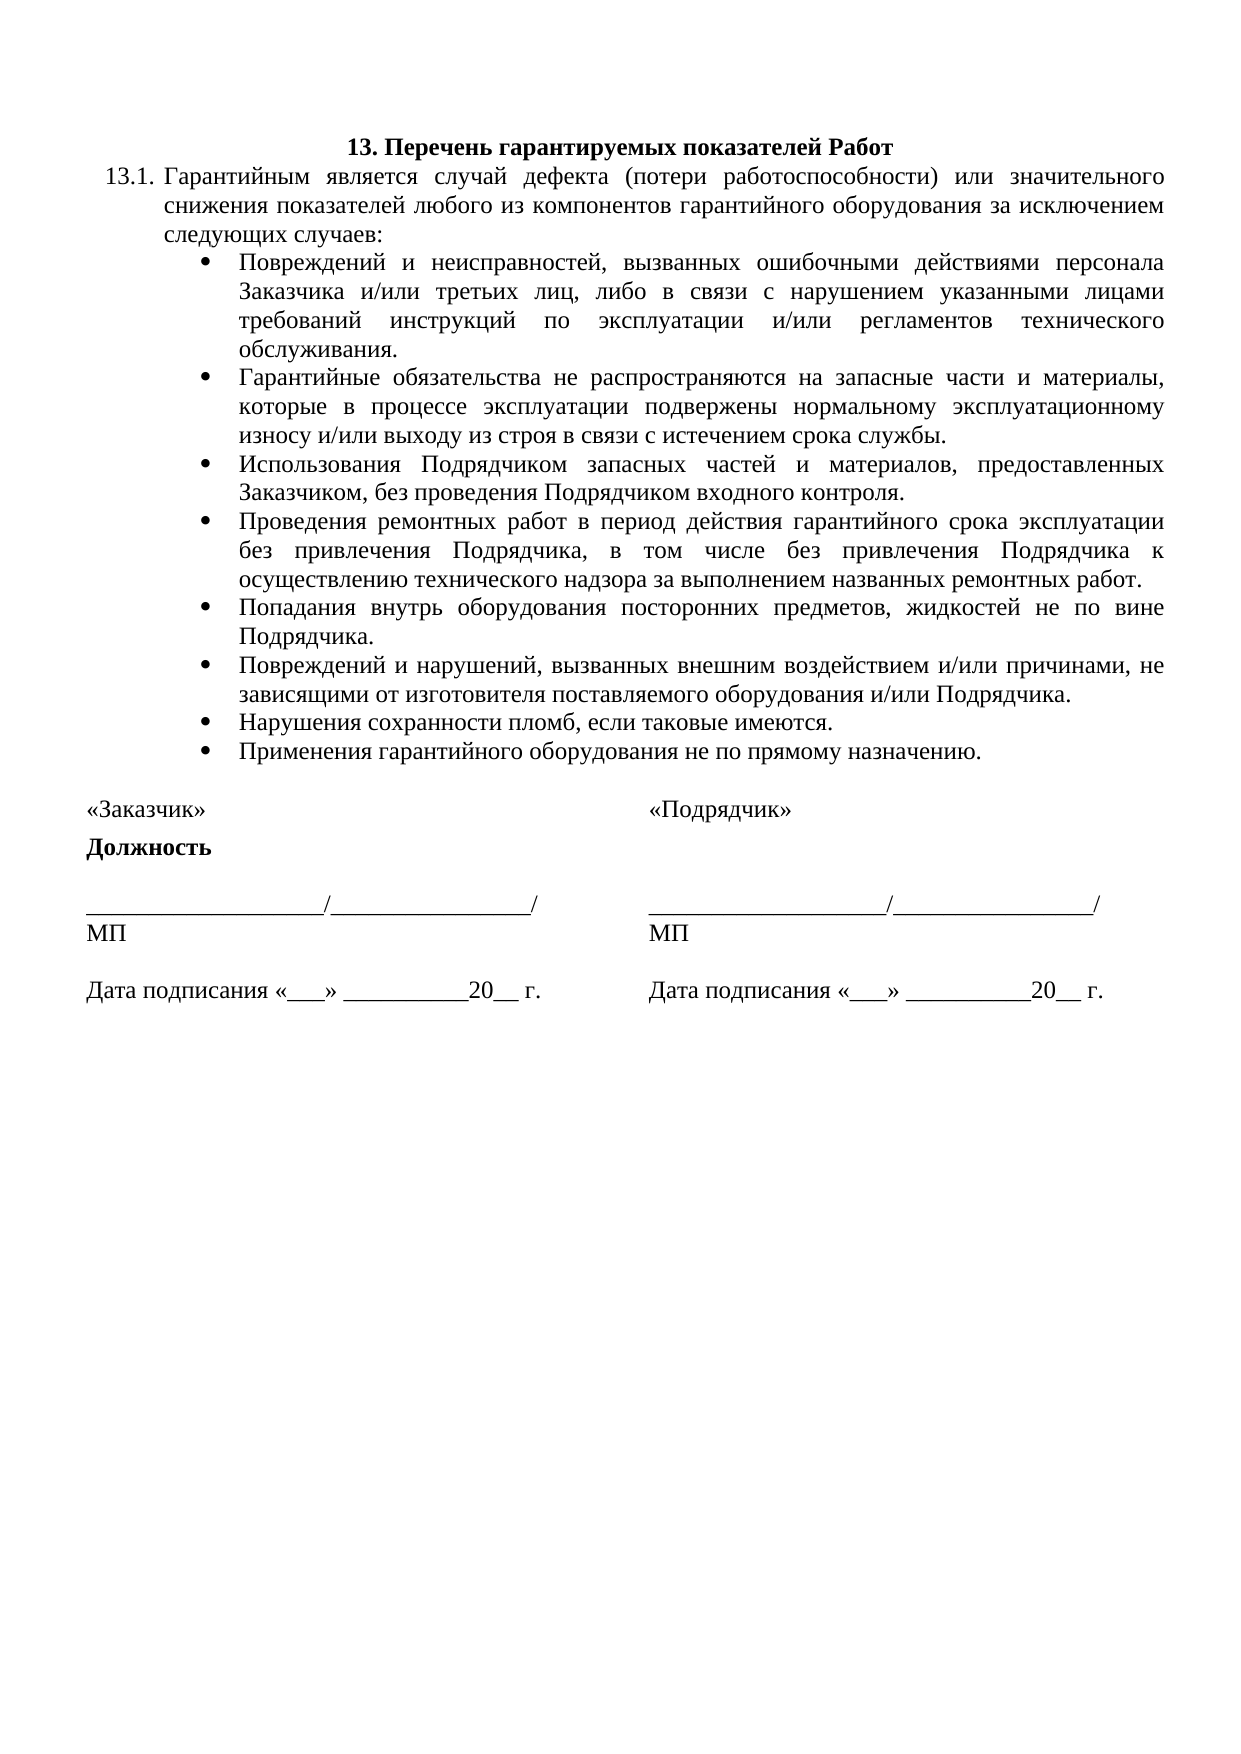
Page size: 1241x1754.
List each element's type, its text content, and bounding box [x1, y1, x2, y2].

list Попадания внутрь оборудования посторонних предметов, жидкостей не по вине Подрядчика. [201, 592, 1165, 650]
list Нарушения сохранности пломб, если таковые имеются. [201, 707, 1165, 736]
list Перечень гарантируемых показателей Работ [75, 132, 1165, 161]
table_header «Заказчик» [75, 794, 637, 832]
list Повреждений и неисправностей, вызванных ошибочными действиями персонала Заказчика и/или третьих лиц, либо в связи с нарушением указанными лицами требований инструкций по эксплуатации и/или регламентов технического обслуживания. [201, 247, 1165, 362]
list Применения гарантийного оборудования не по прямому назначению. [201, 736, 1165, 765]
list Проведения ремонтных работ в период действия гарантийного срока эксплуатации без привлечения Подрядчика, в том числе без привлечения Подрядчика к осуществлению технического надзора за выполнением названных ремонтных работ. [201, 506, 1165, 592]
table_cell Должность ___________________/________________/ МП Дата подписания «___» __________20__ г. [75, 832, 637, 1016]
table_header «Подрядчик» [638, 794, 1117, 832]
list Использования Подрядчиком запасных частей и материалов, предоставленных Заказчиком, без проведения Подрядчиком входного контроля. [201, 449, 1165, 506]
list Гарантийные обязательства не распространяются на запасные части и материалы, которые в процессе эксплуатации подвержены нормальному эксплуатационному износу и/или выходу из строя в связи с истечением срока службы. [201, 362, 1165, 449]
table_cell ___________________/________________/ МП Дата подписания «___» __________20__ г. [638, 832, 1117, 1016]
list Повреждений и нарушений, вызванных внешним воздействием и/или причинами, не зависящими от изготовителя поставляемого оборудования и/или Подрядчика. [201, 650, 1165, 707]
list Гарантийным является случай дефекта (потери работоспособности) или значительного снижения показателей любого из компонентов гарантийного оборудования за исключением следующих случаев: [104, 161, 1165, 247]
